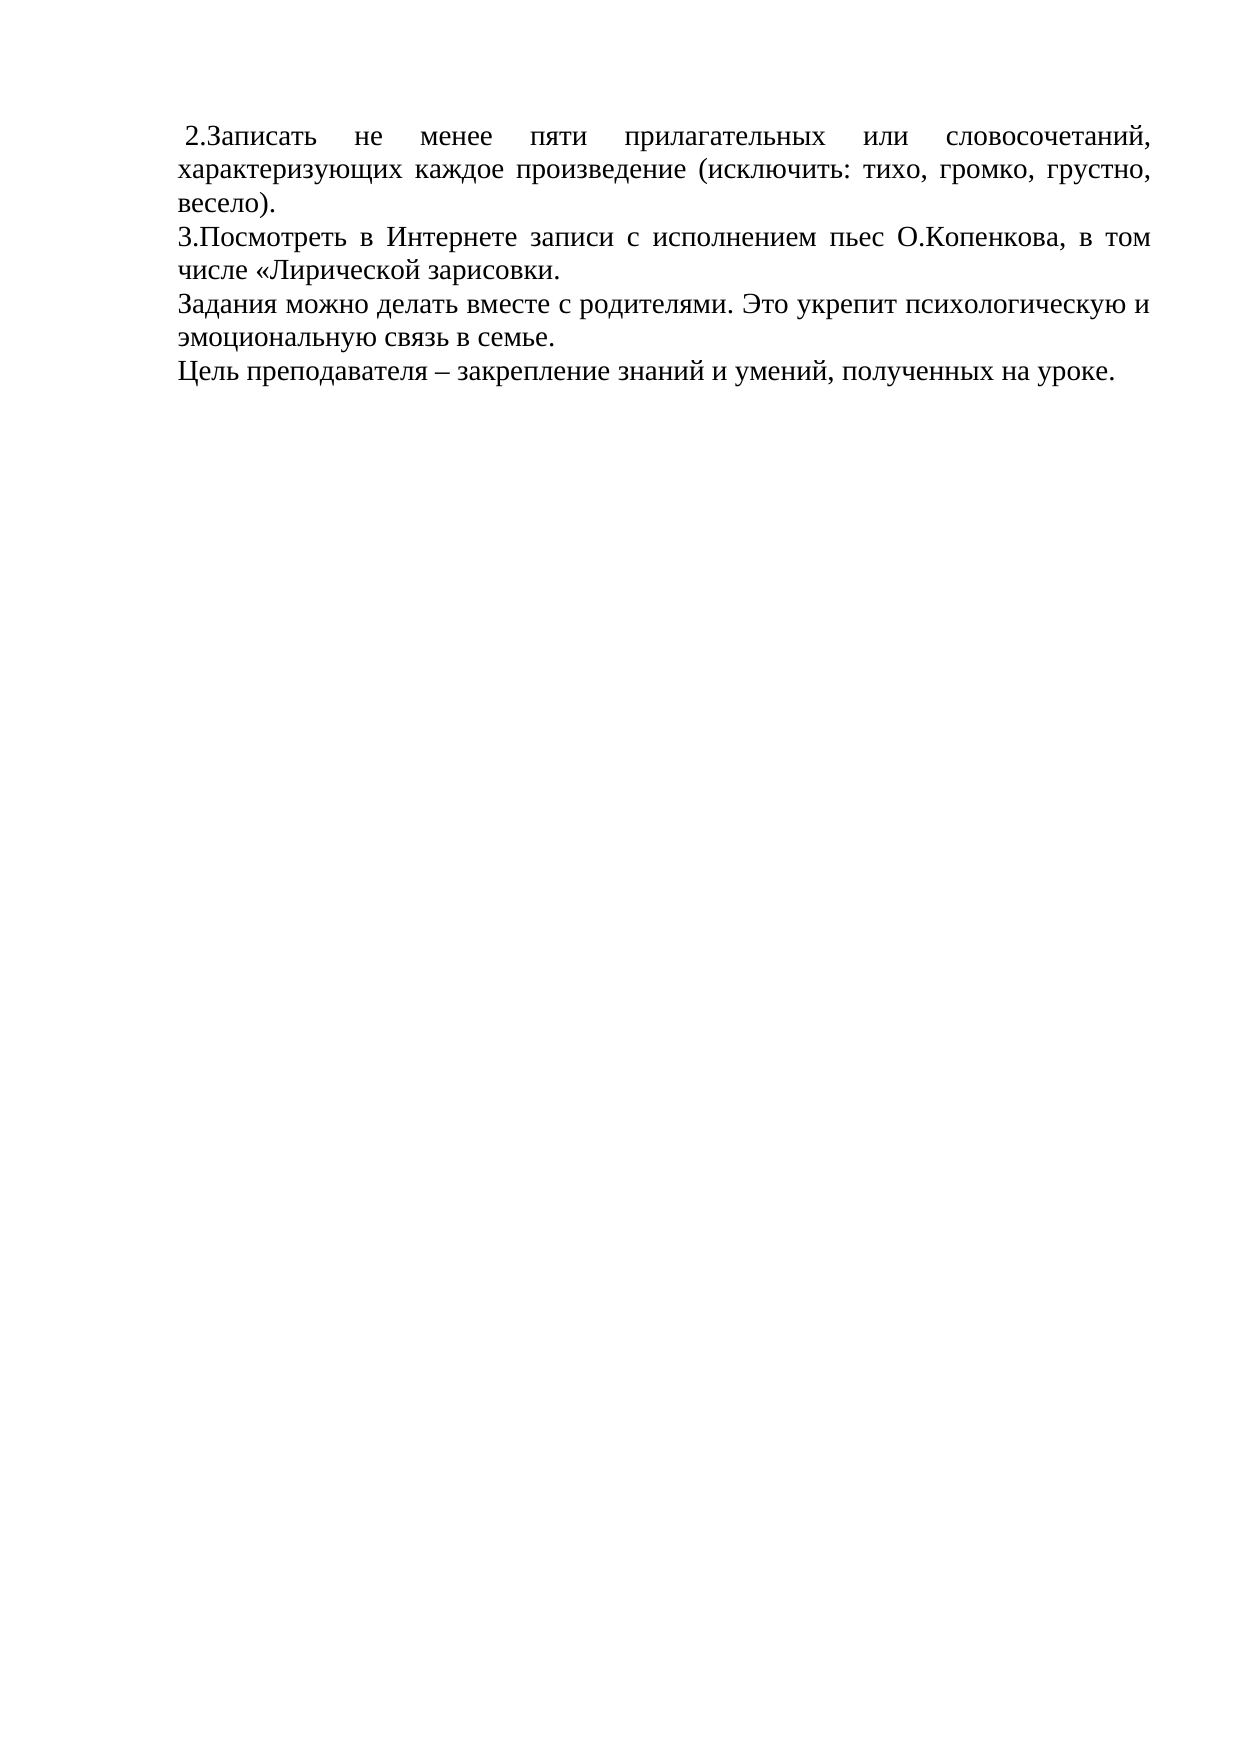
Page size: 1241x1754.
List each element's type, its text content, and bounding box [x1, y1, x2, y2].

text 2.Записать не менее пяти прилагательных или словосочетаний, характеризующих каждое произведение (исключить: тихо, громко, грустно, весело). [177, 118, 1152, 219]
text Задания можно делать вместе с родителями. Это укрепит психологическую и эмоциональную связь в семье. [177, 286, 1152, 353]
text Цель преподавателя – закрепление знаний и умений, полученных на уроке. [177, 353, 1152, 386]
text 3.Посмотреть в Интернете записи с исполнением пьес О.Копенкова, в том числе «Лирической зарисовки. [177, 219, 1152, 286]
